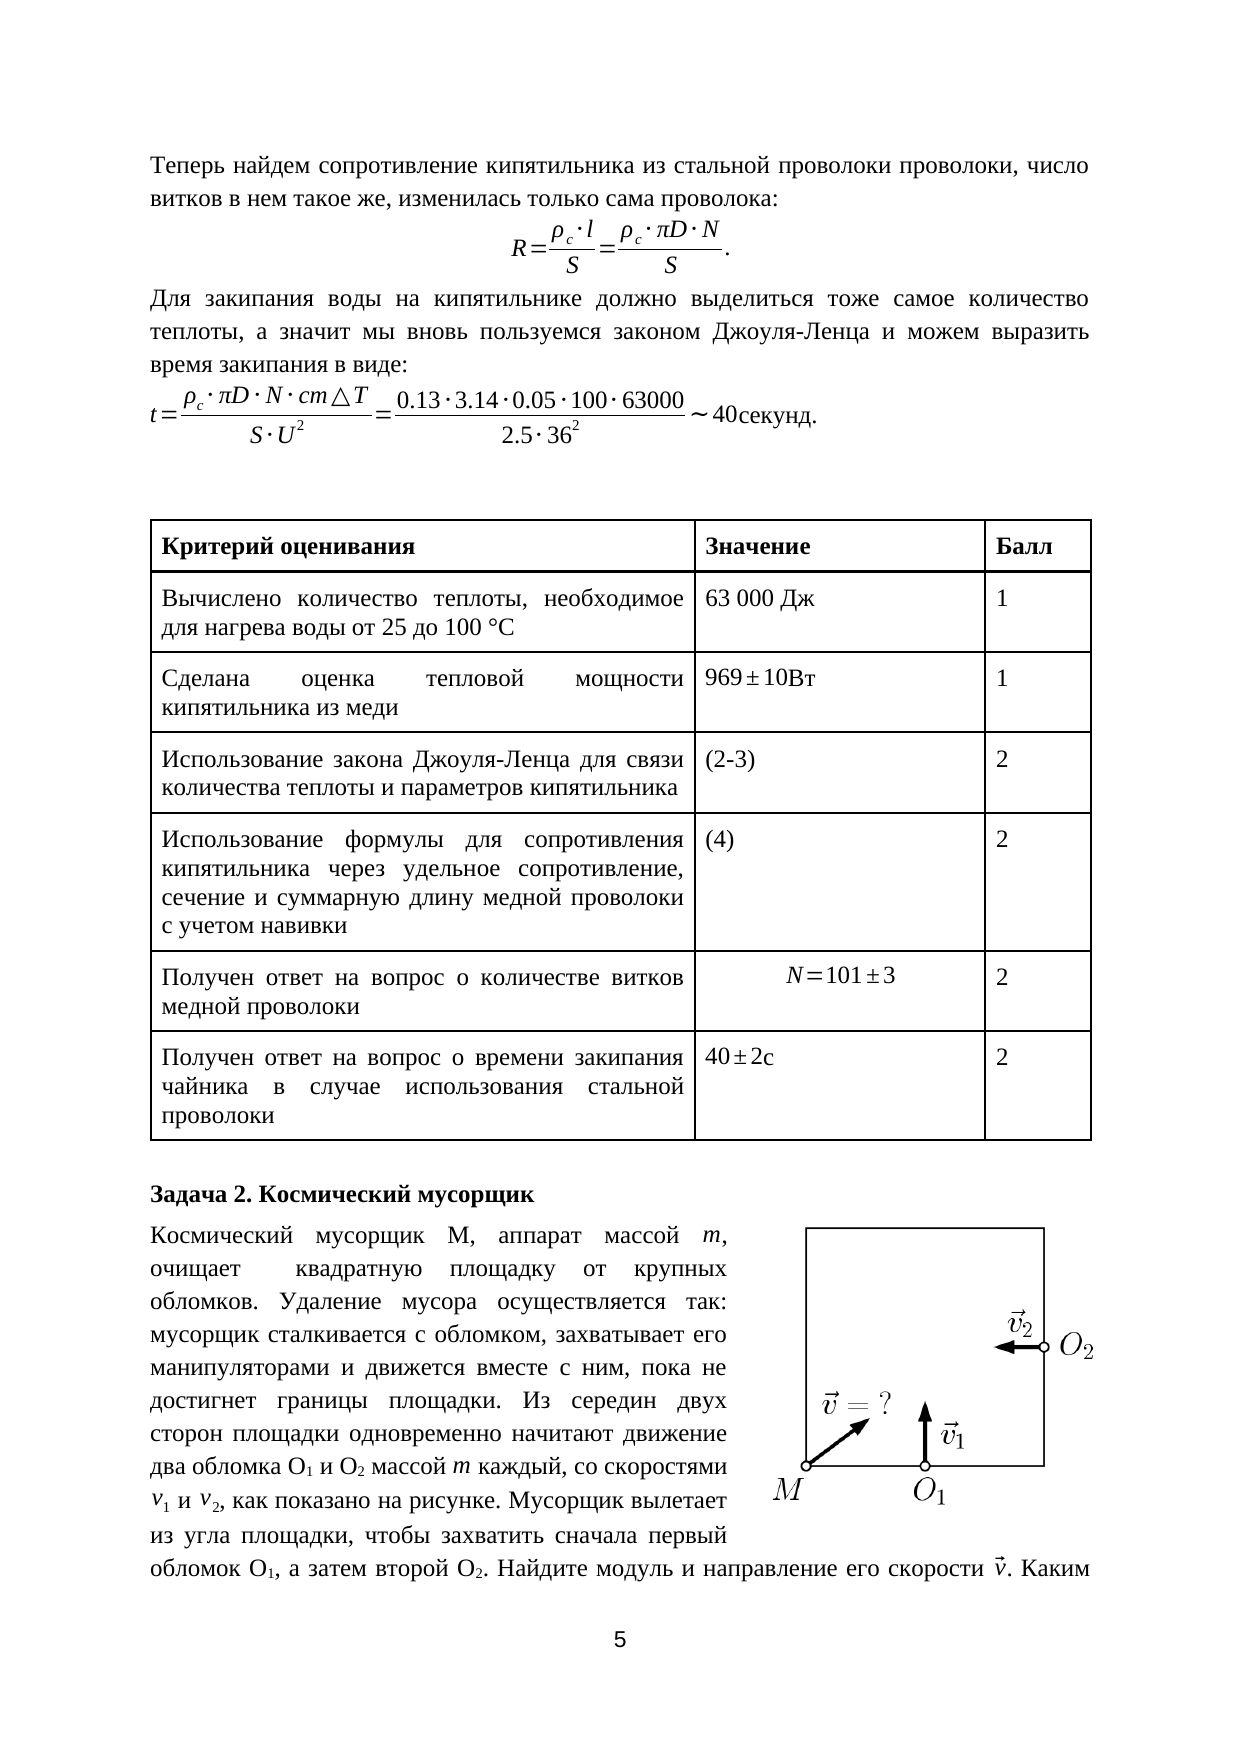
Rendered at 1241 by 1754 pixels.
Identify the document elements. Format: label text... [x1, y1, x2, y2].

table_cell Сделана оценка тепловой мощности кипятильника из меди [152, 653, 694, 731]
subtitle Задача 2. Космический мусорщик [150, 1179, 746, 1207]
table_cell Использование закона Джоуля-Ленца для связи количества теплоты и параметров кипятильника [152, 733, 694, 812]
text Теперь найдем сопротивление кипятильника из стальной проволоки проволоки, число витков в нем такое же, изменилась только сама проволока: [150, 150, 1090, 212]
table_cell 2 [986, 952, 1090, 1030]
table_cell Использование формулы для сопротивления кипятильника через удельное сопротивление, сечение и суммарную длину медной проволоки с учетом навивки [152, 814, 694, 949]
table_cell Вычислено количество теплоты, необходимое для нагрева воды от 25 до 100 °С [152, 573, 694, 651]
table_cell 63 000 Дж [696, 573, 984, 651]
table_cell [696, 952, 984, 1030]
table_header Критерий оценивания [152, 521, 694, 570]
table_cell (4) [696, 814, 984, 949]
table_cell с [696, 1032, 984, 1139]
table_cell Получен ответ на вопрос о количестве витков медной проволоки [152, 952, 694, 1030]
table_cell 2 [986, 733, 1090, 812]
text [150, 1220, 1090, 1582]
text секунд. [150, 382, 1090, 448]
text . [150, 216, 1090, 279]
table_cell (2-3) [696, 733, 984, 812]
table_cell Получен ответ на вопрос о времени закипания чайника в случае использования стальной проволоки [152, 1032, 694, 1139]
table_cell 1 [986, 573, 1090, 651]
picture [746, 1168, 1104, 1526]
text Для закипания воды на кипятильнике должно выделиться тоже самое количество теплоты, а значит мы вновь пользуемся законом Джоуля-Ленца и можем выразить время закипания в виде: [150, 283, 1090, 378]
table_cell Вт [696, 653, 984, 731]
table_cell 2 [986, 1032, 1090, 1139]
table_cell 2 [986, 814, 1090, 949]
table_cell 1 [986, 653, 1090, 731]
table_header Значение [696, 521, 984, 570]
table_header Балл [986, 521, 1090, 570]
